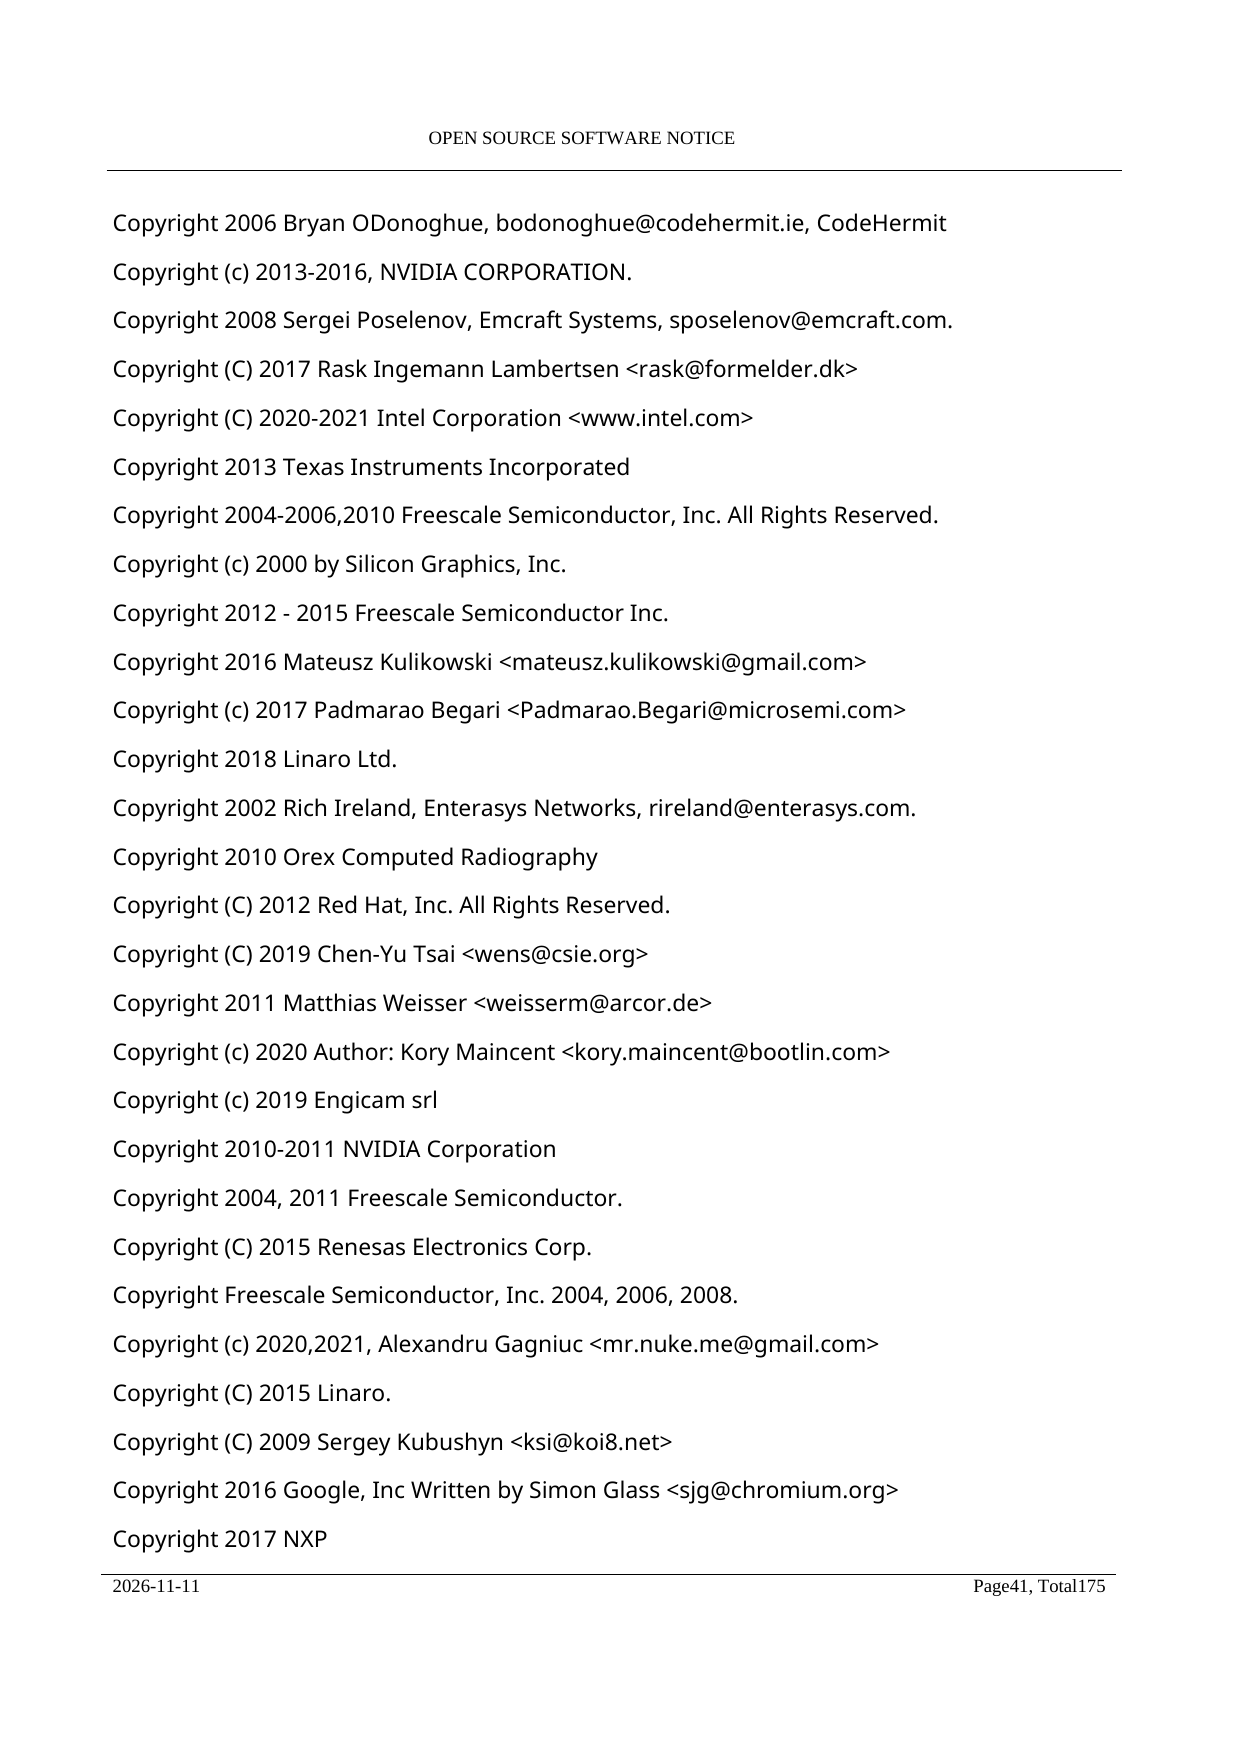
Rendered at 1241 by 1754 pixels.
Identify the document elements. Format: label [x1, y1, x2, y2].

text [112, 206, 1128, 1555]
